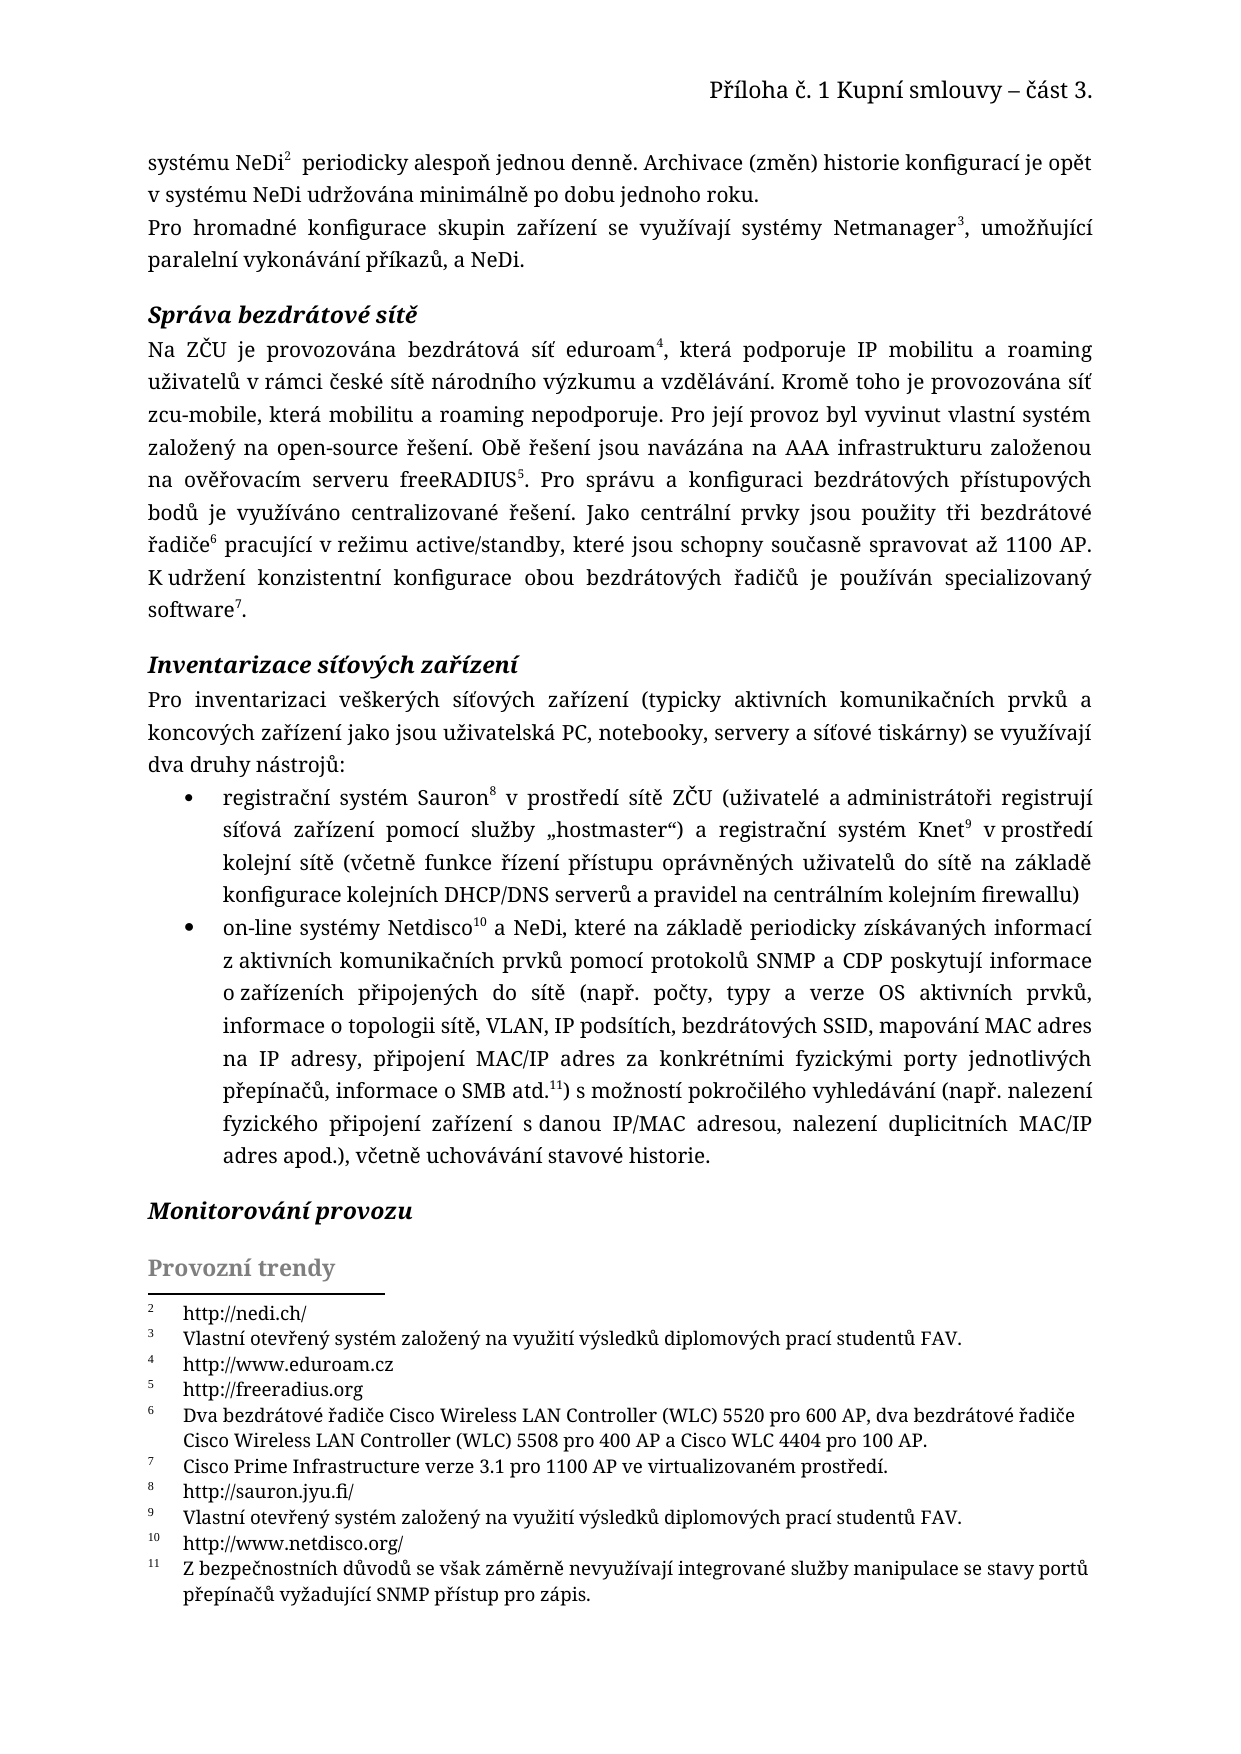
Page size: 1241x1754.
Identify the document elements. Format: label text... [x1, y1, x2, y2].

text Pro inventarizaci veškerých síťových zařízení (typicky aktivních komunikačních prvků a koncových zařízení jako jsou uživatelská PC, notebooky, servery a síťové tiskárny) se využívají dva druhy nástrojů: [148, 685, 1093, 779]
subtitle Inventarizace síťových zařízení [148, 649, 1093, 680]
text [148, 148, 1093, 209]
subtitle Správa bezdrátové sítě [148, 299, 1093, 330]
list registrační systém Sauron v prostředí sítě ZČU (uživatelé a administrátoři registrují síťová zařízení pomocí služby „hostmaster“) a registrační systém Knet v prostředí kolejní sítě (včetně funkce řízení přístupu oprávněných uživatelů do sítě na základě konfigurace kolejních DHCP/DNS serverů a pravidel na centrálním kolejním firewallu) [185, 783, 1093, 909]
subtitle Provozní trendy [148, 1252, 1093, 1283]
list on-line systémy Netdisco a NeDi, které na základě periodicky získávaných informací z aktivních komunikačních prvků pomocí protokolů SNMP a CDP poskytují informace o zařízeních připojených do sítě (např. počty, typy a verze OS aktivních prvků, informace o topologii sítě, VLAN, IP podsítích, bezdrátových SSID, mapování MAC adres na IP adresy, připojení MAC/IP adres za konkrétními fyzickými porty jednotlivých přepínačů, informace o SMB atd.) s možností pokročilého vyhledávání (např. nalezení fyzického připojení zařízení s danou IP/MAC adresou, nalezení duplicitních MAC/IP adres apod.), včetně uchovávání stavové historie. [185, 913, 1093, 1170]
text Pro hromadné konfigurace skupin zařízení se využívají systémy Netmanager, umožňující paralelní vykonávání příkazů, a NeDi. [148, 213, 1093, 274]
text Na ZČU je provozována bezdrátová síť eduroam, která podporuje IP mobilitu a roaming uživatelů v rámci české sítě národního výzkumu a vzdělávání. Kromě toho je provozována síť zcu-mobile, která mobilitu a roaming nepodporuje. Pro její provoz byl vyvinut vlastní systém založený na open-source řešení. Obě řešení jsou navázána na AAA infrastrukturu založenou na ověřovacím serveru freeRADIUS. Pro správu a konfiguraci bezdrátových přístupových bodů je využíváno centralizované řešení. Jako centrální prvky jsou použity tři bezdrátové řadiče pracující v režimu active/standby, které jsou schopny současně spravovat až 1100 AP. K udržení konzistentní konfigurace obou bezdrátových řadičů je používán specializovaný software. [148, 335, 1093, 624]
subtitle Monitorování provozu [148, 1195, 1093, 1226]
